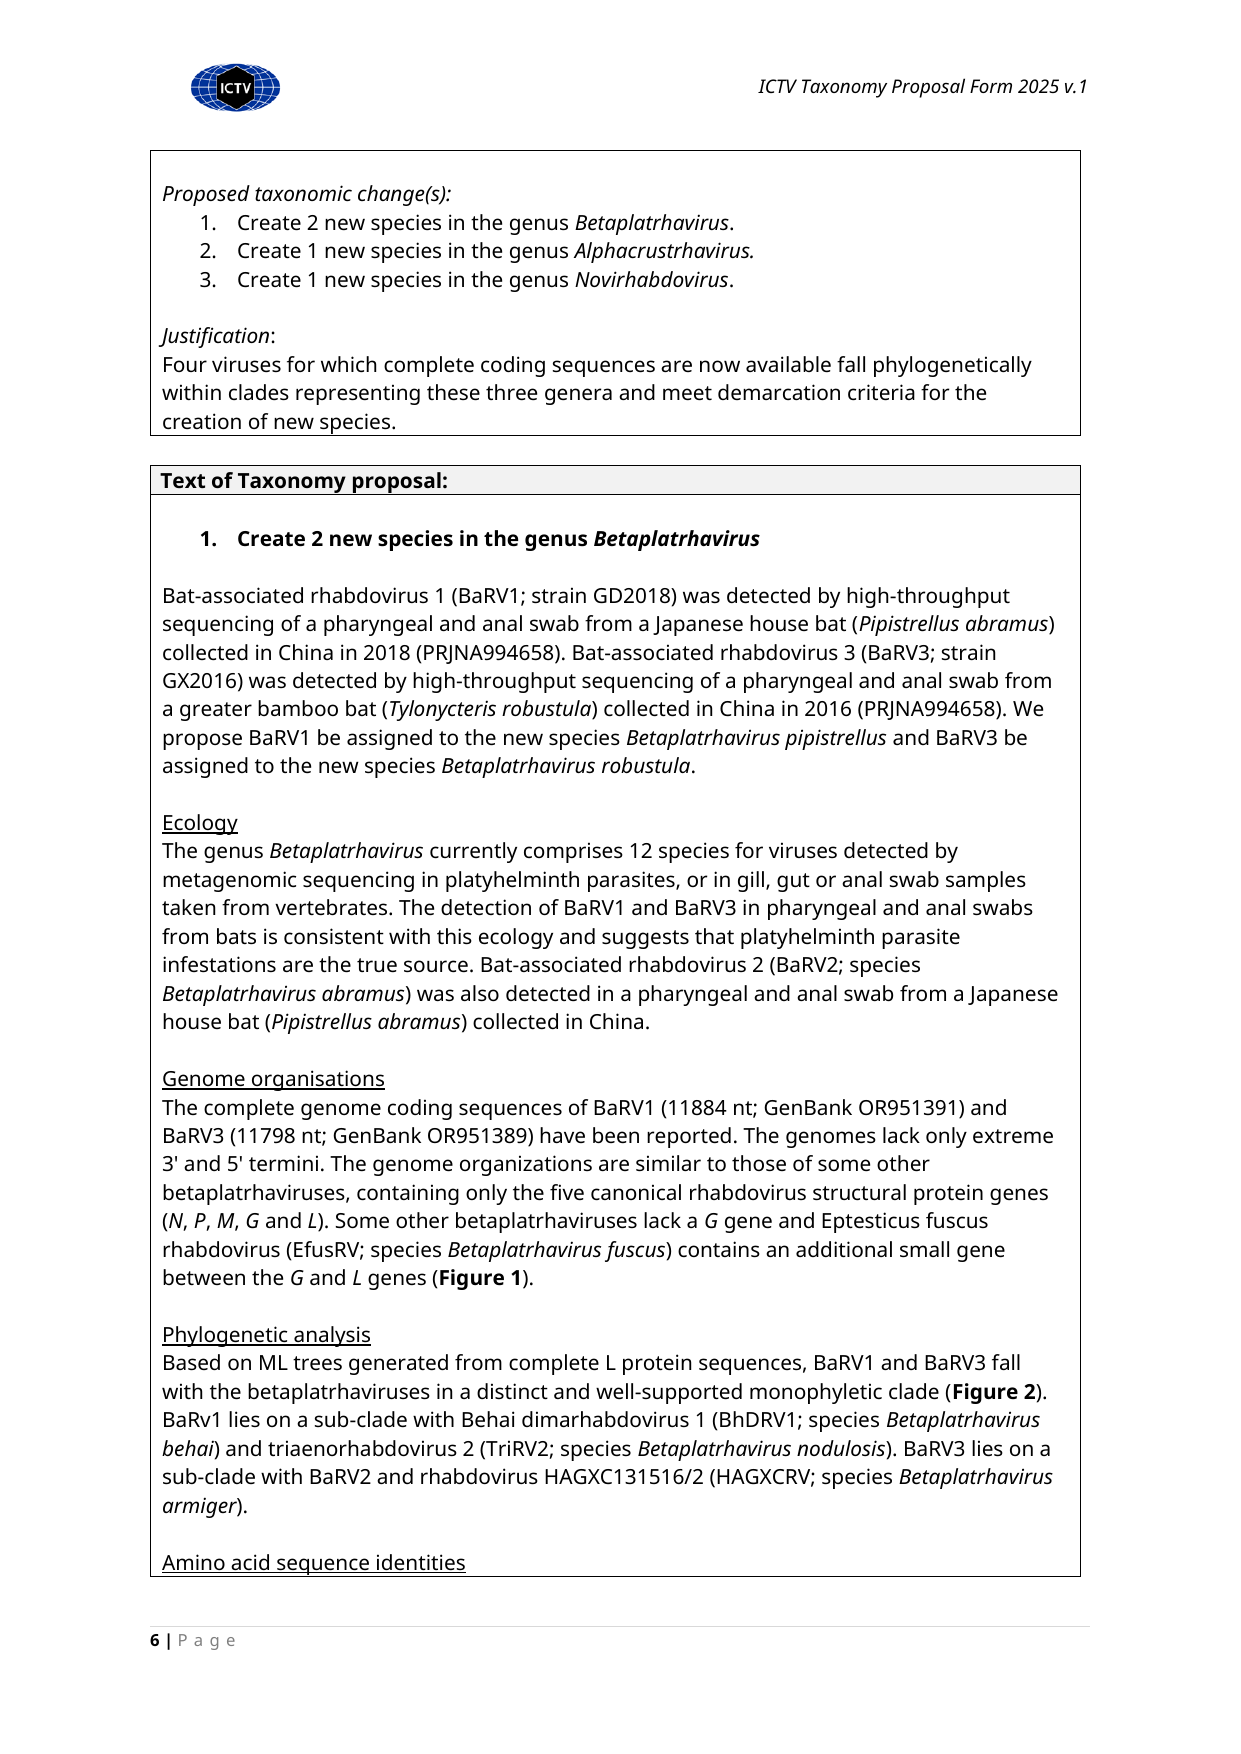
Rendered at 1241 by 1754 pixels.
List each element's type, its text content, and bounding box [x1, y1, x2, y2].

table_header Text of Taxonomy proposal: [151, 466, 1080, 494]
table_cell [151, 495, 1080, 1576]
picture [190, 56, 282, 113]
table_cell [151, 151, 1080, 435]
